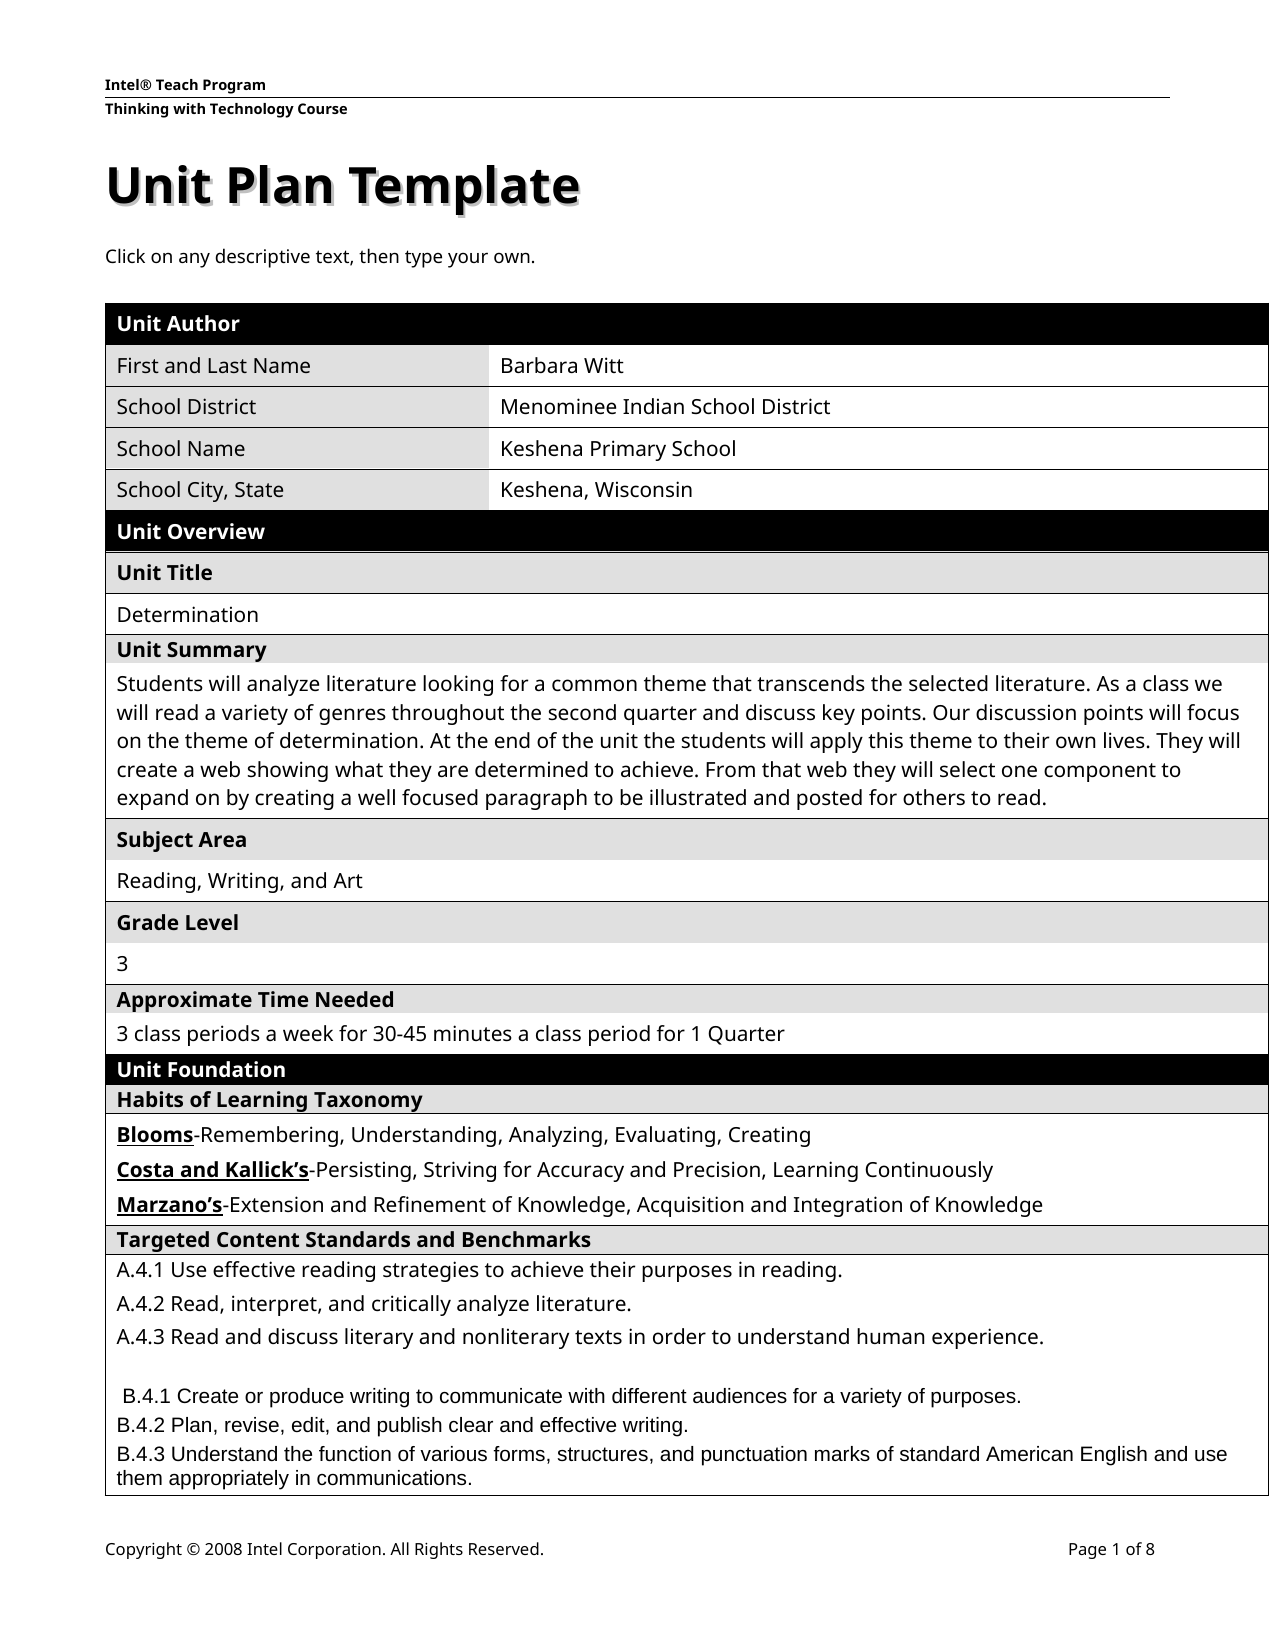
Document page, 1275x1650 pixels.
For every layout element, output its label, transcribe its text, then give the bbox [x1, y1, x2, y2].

table_cell Targeted Content Standards and Benchmarks [106, 1226, 1268, 1254]
table_cell Grade Level [106, 902, 1268, 943]
table_cell Unit Overview [106, 511, 1268, 551]
table_cell Blooms-Remembering, Understanding, Analyzing, Evaluating, Creating Costa and Kallick’s-Persisting, Striving for Accuracy and Precision, Learning Continuously Marzano’s-Extension and Refinement of Knowledge, Acquisition and Integration of Knowledge [106, 1114, 1268, 1224]
table_cell , State [106, 470, 489, 510]
table_cell , Writing, and Art [106, 860, 1268, 901]
table_cell Determination [106, 594, 1268, 634]
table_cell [106, 1255, 1268, 1495]
table_cell Unit Title [106, 553, 1268, 593]
table_cell Subject Area [106, 819, 1268, 860]
table_cell 3 class periods a week for 30-45 minutes a class period for 1 Quarter [106, 1013, 1268, 1054]
table_cell Students will analyze literature looking for a common theme that transcends the selected literature. As a class we will read a variety of genres throughout the second quarter and discuss key points. Our discussion points will focus on the theme of determination. At the end of the unit the students will apply this theme to their own lives. They will create a web showing what they are determined to achieve. From that web they will select one component to expand on by creating a well focused paragraph to be illustrated and posted for others to read. [106, 663, 1268, 818]
table_cell Barbara Witt [489, 345, 1268, 386]
table_cell Habits of Learning Taxonomy [106, 1085, 1268, 1113]
table_cell [106, 387, 489, 427]
table_cell [489, 470, 1268, 510]
text Click on any descriptive text, then type your own. [105, 243, 1170, 269]
table_cell School Name [106, 428, 489, 468]
table_cell Unit Foundation [106, 1055, 1268, 1084]
table_header Unit Author [106, 304, 1268, 344]
table_cell Unit Summary [106, 635, 1268, 663]
table_cell [489, 428, 1268, 468]
table_cell First and Last Name [106, 345, 489, 386]
table_cell 3 [106, 943, 1268, 984]
table_cell Approximate Time Needed [106, 985, 1268, 1013]
table_cell [489, 387, 1268, 427]
subtitle Unit Plan Template [105, 150, 1170, 218]
